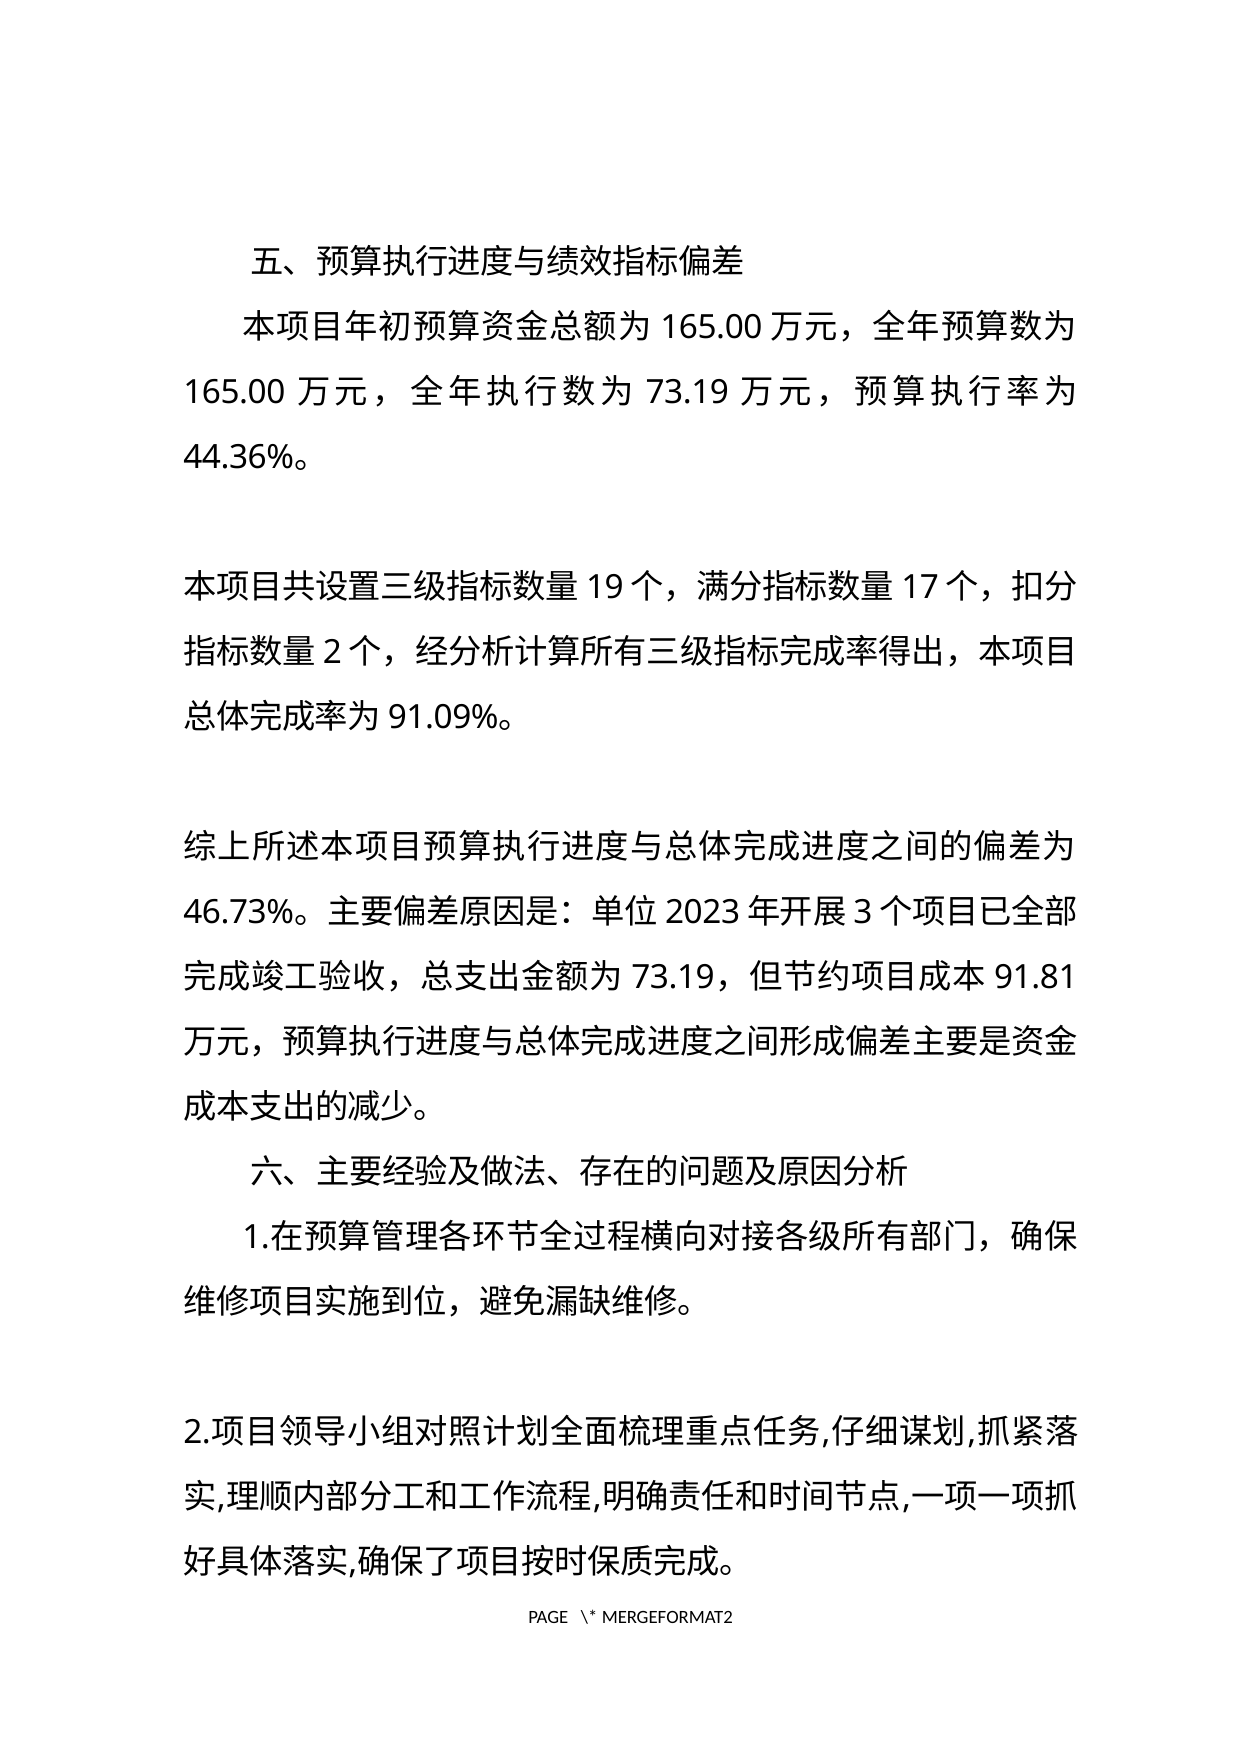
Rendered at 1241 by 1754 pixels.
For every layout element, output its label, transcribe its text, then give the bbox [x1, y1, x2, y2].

list 预算执行进度与绩效指标偏差 [183, 227, 1078, 292]
text 本项目年初预算资金总额为165.00万元，全年预算数为165.00万元，全年执行数为73.19万元，预算执行率为44.36%。 本项目共设置三级指标数量19个，满分指标数量17个，扣分指标数量2个，经分析计算所有三级指标完成率得出，本项目总体完成率为91.09%。 综上所述本项目预算执行进度与总体完成进度之间的偏差为46.73%。主要偏差原因是：单位2023年开展3个项目已全部完成竣工验收，总支出金额为73.19，但节约项目成本91.81万元，预算执行进度与总体完成进度之间形成偏差主要是资金成本支出的减少。 [183, 292, 1078, 1137]
list 主要经验及做法、存在的问题及原因分析 [183, 1137, 1078, 1202]
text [183, 1202, 1078, 1592]
